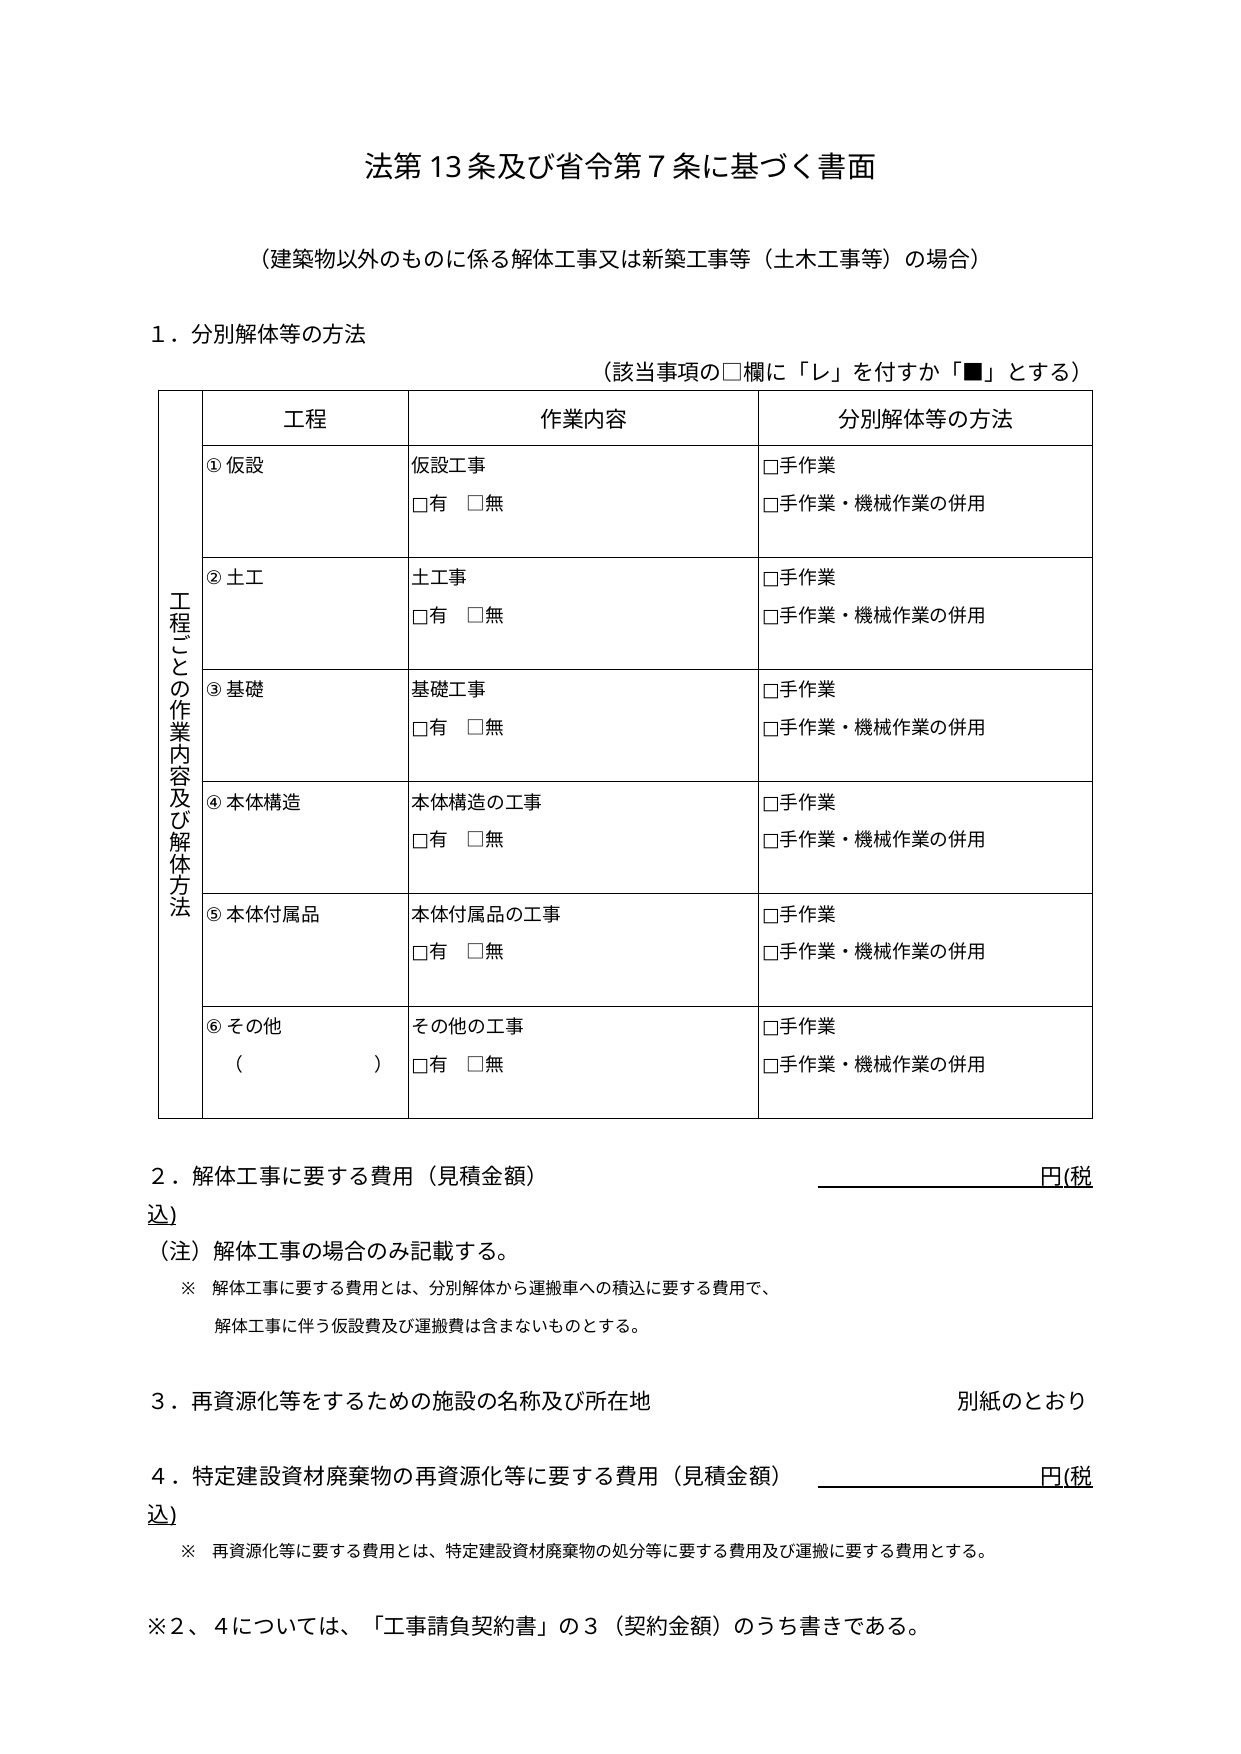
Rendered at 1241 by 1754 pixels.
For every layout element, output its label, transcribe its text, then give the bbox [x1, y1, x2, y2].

table_cell □手作業 □手作業・機械作業の併用 [759, 1007, 1092, 1118]
text ※ 再資源化等に要する費用とは、特定建設資材廃棄物の処分等に要する費用及び運搬に要する費用とする。 [148, 1531, 1092, 1569]
text （注）解体工事の場合のみ記載する。 [148, 1231, 1092, 1269]
text （該当事項の□欄に「レ」を付すか「■」とする） [148, 352, 1092, 389]
text 法第13条及び省令第７条に基づく書面 [148, 127, 1092, 202]
table_cell □手作業 □手作業・機械作業の併用 [759, 894, 1092, 1006]
table_header 工程ごとの作業内容及び解体方法 [159, 391, 202, 1118]
table_cell その他の工事 □有 □無 [409, 1007, 758, 1118]
table_header 作業内容 [409, 391, 758, 444]
table_cell ③基礎 [203, 670, 408, 781]
table_cell ①仮設 [203, 446, 408, 557]
table_cell 土工事 □有 □無 [409, 558, 758, 669]
text 解体工事に伴う仮設費及び運搬費は含まないものとする。 [148, 1306, 1092, 1344]
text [148, 1606, 1092, 1644]
text ４．特定建設資材廃棄物の再資源化等に要する費用（見積金額） 円(税込) [148, 1456, 1092, 1531]
table_cell □手作業 □手作業・機械作業の併用 [759, 782, 1092, 893]
text ２．解体工事に要する費用（見積金額） 円(税込) [148, 1156, 1092, 1231]
table_cell □手作業 □手作業・機械作業の併用 [759, 558, 1092, 669]
table_cell 本体付属品の工事 □有 □無 [409, 894, 758, 1006]
table_cell ⑥その他 （ ） [203, 1007, 408, 1118]
table_cell 基礎工事 □有 □無 [409, 670, 758, 781]
table_cell 本体構造の工事 □有 □無 [409, 782, 758, 893]
table_header 工程 [203, 391, 408, 444]
text １．分別解体等の方法 [148, 314, 1092, 352]
table_cell ④本体構造 [203, 782, 408, 893]
text ３．再資源化等をするための施設の名称及び所在地 別紙のとおり [148, 1381, 1092, 1419]
table_header 分別解体等の方法 [759, 391, 1092, 444]
text ※ 解体工事に要する費用とは、分別解体から運搬車への積込に要する費用で、 [148, 1269, 1092, 1306]
text （建築物以外のものに係る解体工事又は新築工事等（土木工事等）の場合） [148, 239, 1092, 277]
table_cell 仮設工事 □有 □無 [409, 446, 758, 557]
table_cell ②土工 [203, 558, 408, 669]
table_cell □手作業 □手作業・機械作業の併用 [759, 446, 1092, 557]
table_cell ⑤本体付属品 [203, 894, 408, 1006]
table_cell □手作業 □手作業・機械作業の併用 [759, 670, 1092, 781]
